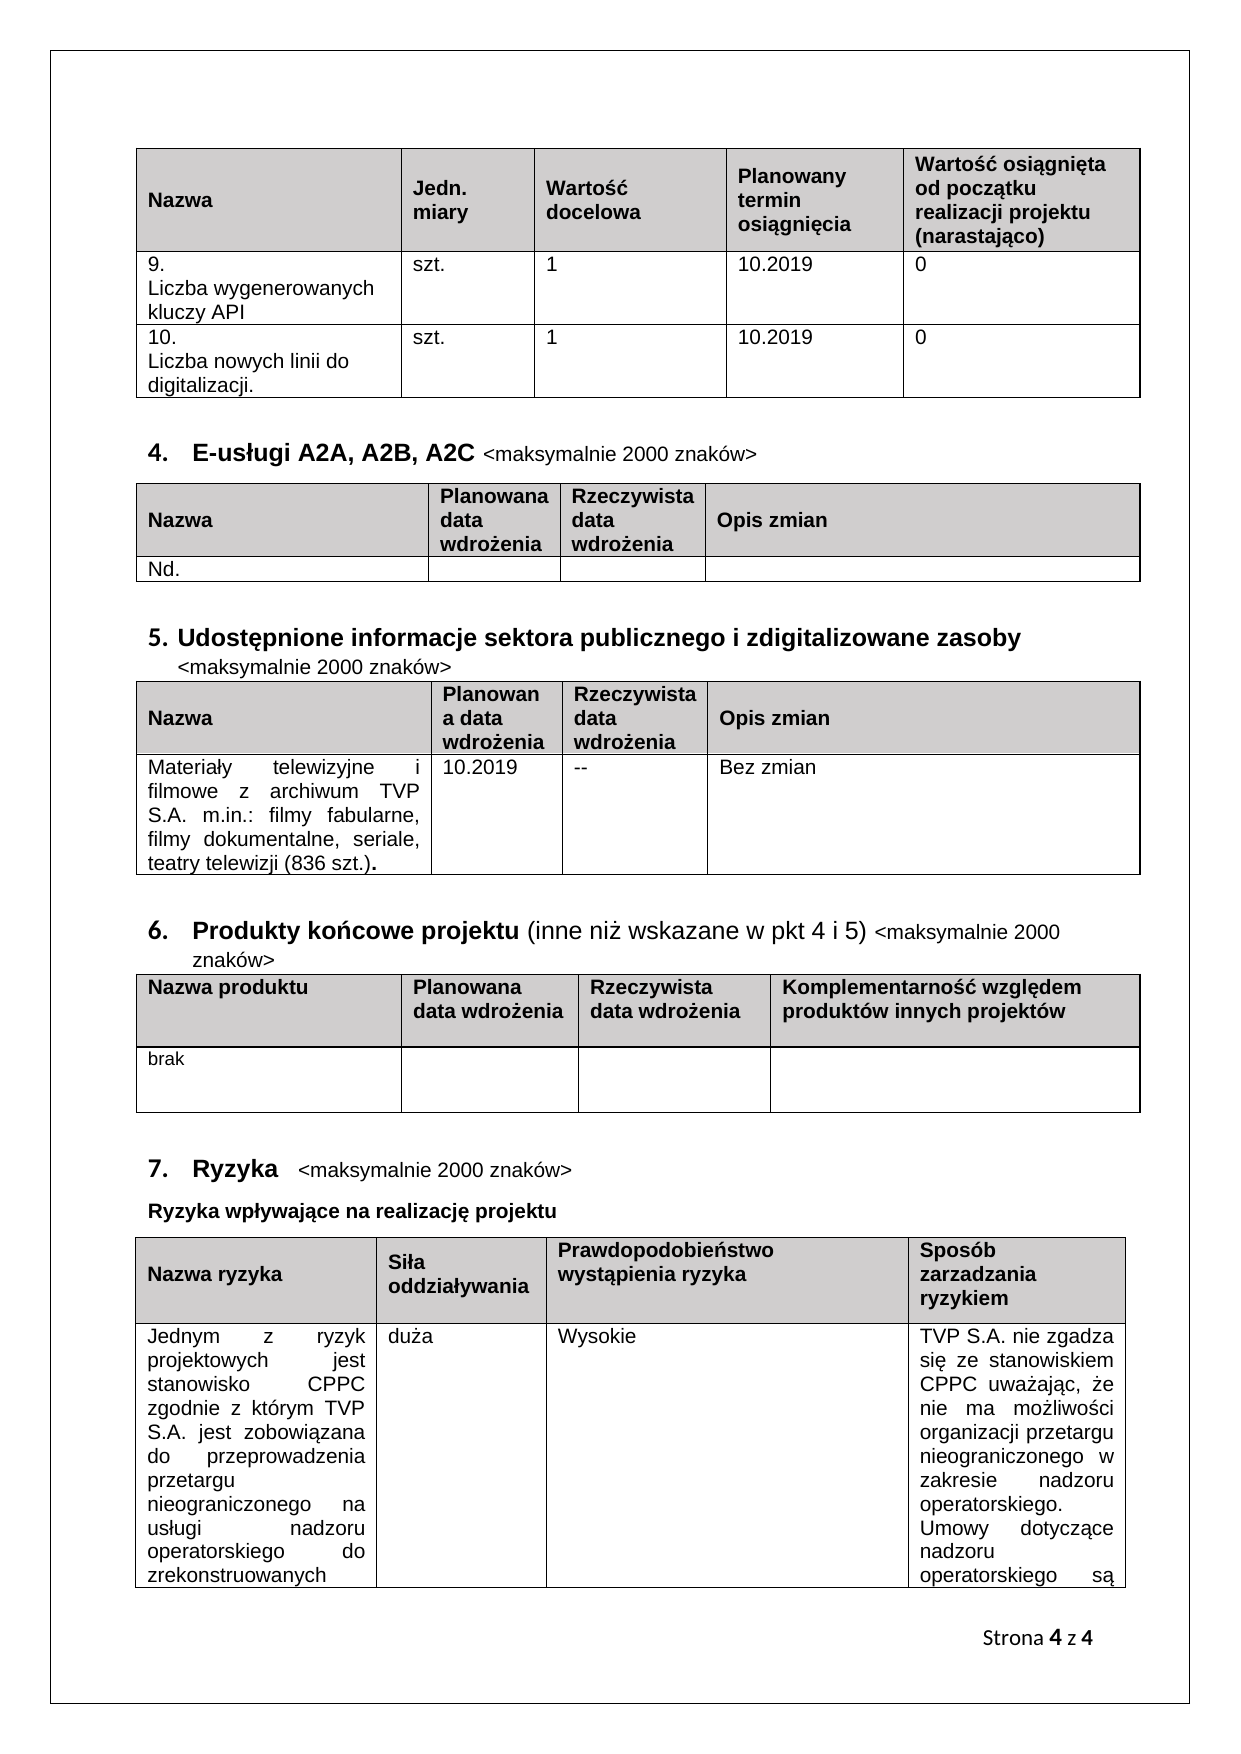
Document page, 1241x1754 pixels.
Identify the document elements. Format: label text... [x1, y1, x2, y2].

table_header Rzeczywista data wdrożenia [563, 682, 707, 753]
table_cell Wysokie [547, 1324, 908, 1587]
table_header Opis zmian [706, 484, 1139, 556]
table_cell [706, 557, 1139, 581]
table_cell 1 [535, 252, 726, 324]
table_cell [402, 1048, 578, 1112]
table_header Nazwa produktu [137, 975, 401, 1046]
table_header Planowany termin osiągnięcia [727, 149, 903, 251]
table_header Nazwa ryzyka [136, 1238, 376, 1323]
table_header Planowana data wdrożenia [429, 484, 560, 556]
table_cell [561, 557, 705, 581]
table_cell 0 [904, 325, 1139, 397]
table_cell szt. [402, 252, 534, 324]
table_header Jedn. miary [402, 149, 534, 251]
table_header Prawdopodobieństwo wystąpienia ryzyka [547, 1238, 908, 1323]
table_cell 1 [535, 325, 726, 397]
subtitle Produkty końcowe projektu (inne niż wskazane w pkt 4 i 5) <maksymalnie 2000 znaków> [148, 913, 1093, 972]
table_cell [909, 1324, 1125, 1587]
table_header Rzeczywista data wdrożenia [579, 975, 770, 1046]
table_cell -- [563, 755, 707, 874]
table_header Sposób zarzadzania ryzykiem [909, 1238, 1125, 1323]
list Ryzyka <maksymalnie 2000 znaków> [148, 1151, 1093, 1184]
table_header Planowana data wdrożenia [432, 682, 562, 753]
table_cell 0 [904, 252, 1139, 324]
table_header Wartość docelowa [535, 149, 726, 251]
table_cell szt. [402, 325, 534, 397]
table_cell duża [377, 1324, 546, 1587]
subtitle E-usługi A2A, A2B, A2C <maksymalnie 2000 znaków> [148, 435, 1093, 468]
table_header Wartość osiągnięta od początku realizacji projektu (narastająco) [904, 149, 1139, 251]
table_cell Nd. [137, 557, 428, 581]
text Ryzyka wpływające na realizację projektu [148, 1199, 1093, 1223]
table_cell 9. Liczba wygenerowanych kluczy API [137, 252, 401, 324]
table_header Nazwa [137, 484, 428, 556]
table_cell [579, 1048, 770, 1112]
subtitle Udostępnione informacje sektora publicznego i zdigitalizowane zasoby <maksymalnie 2000 znaków> [148, 620, 1093, 679]
table_header Opis zmian [708, 682, 1139, 753]
table_cell Bez zmian [708, 755, 1139, 874]
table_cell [136, 1324, 376, 1587]
table_cell [429, 557, 560, 581]
table_cell brak [137, 1048, 401, 1112]
table_cell 10.2019 [727, 252, 903, 324]
table_cell [771, 1048, 1139, 1112]
table_header Komplementarność względem produktów innych projektów [771, 975, 1139, 1046]
table_cell 10.2019 [727, 325, 903, 397]
table_header Rzeczywista data wdrożenia [561, 484, 705, 556]
table_cell 10. Liczba nowych linii do digitalizacji. [137, 325, 401, 397]
table_cell 10.2019 [432, 755, 562, 874]
table_header Nazwa [137, 682, 431, 753]
table_header Siła oddziaływania [377, 1238, 546, 1323]
table_header Planowana data wdrożenia [402, 975, 578, 1046]
table_header Nazwa [137, 149, 401, 251]
table_cell Materiały telewizyjne i filmowe z archiwum TVP S.A. m.in.: filmy fabularne, filmy dokumentalne, seriale, teatry telewizji (836 szt.). [137, 755, 431, 874]
